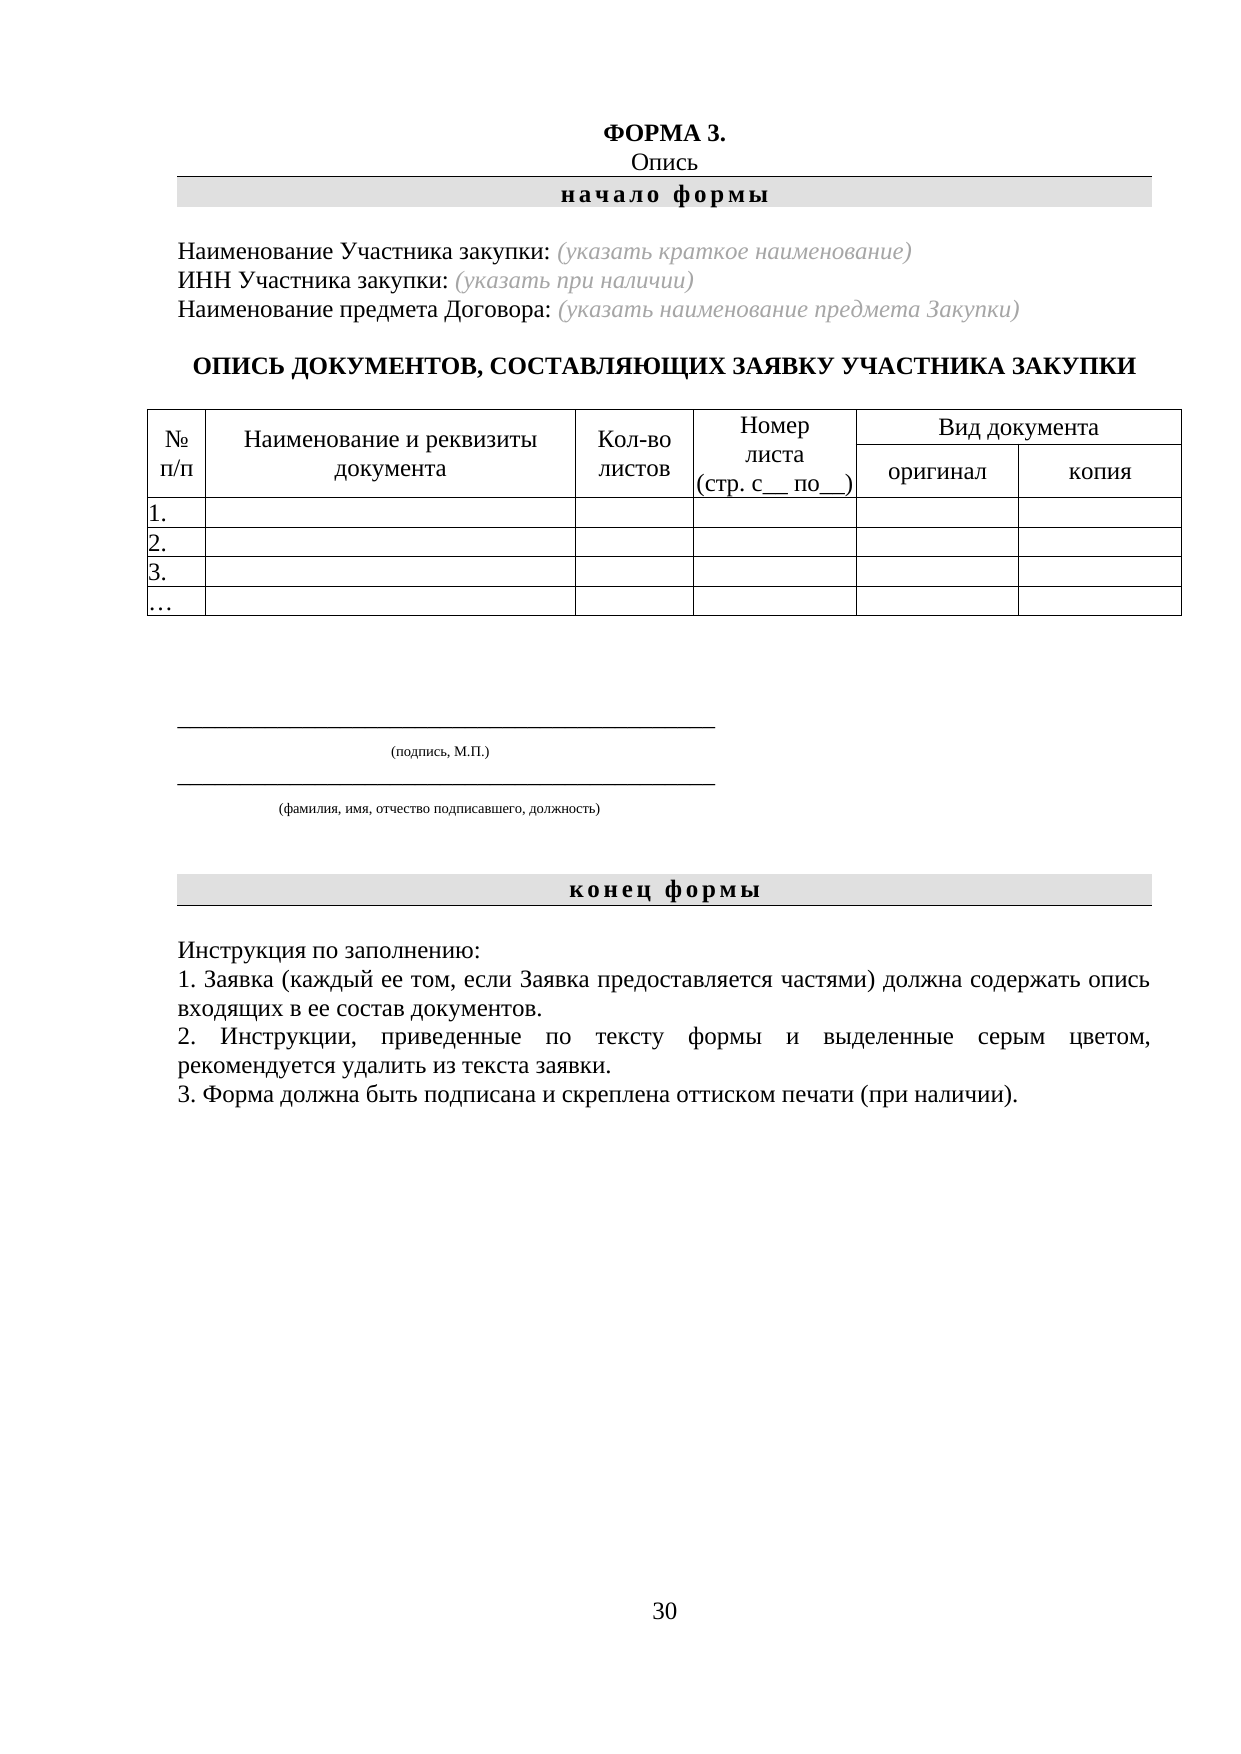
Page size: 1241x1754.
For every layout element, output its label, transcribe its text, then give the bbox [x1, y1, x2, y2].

table_cell оригинал [857, 445, 1018, 497]
table_cell [857, 528, 1018, 556]
table_cell [1019, 557, 1181, 586]
text ИНН Участника закупки: (указать при наличии) [177, 265, 1152, 294]
table_cell [694, 557, 856, 586]
table_cell [206, 587, 575, 615]
text ___________________________________________ [177, 759, 1152, 788]
table_header Кол-во листов [576, 410, 693, 497]
table_cell [857, 498, 1018, 527]
table_cell 2. [148, 528, 205, 556]
text (подпись, М.П.) [177, 731, 1152, 759]
table_cell [206, 557, 575, 586]
text Наименование предмета Договора: (указать наименование предмета Закупки) [177, 294, 1152, 322]
table_cell … [148, 587, 205, 615]
table_cell [694, 587, 856, 615]
table_cell [576, 498, 693, 527]
table_cell [694, 528, 856, 556]
text 1. Заявка (каждый ее том, если Заявка предоставляется частями) должна содержать опись входящих в ее состав документов. [177, 964, 1152, 1021]
text начало формы [177, 177, 1152, 207]
text Наименование Участника закупки: (указать краткое наименование) [177, 236, 1152, 265]
text Инструкция по заполнению: [177, 935, 1152, 964]
table_header Номер листа (стр. с__ по__) [694, 410, 856, 497]
table_cell [857, 557, 1018, 586]
text Опись [177, 147, 1152, 176]
table_header Вид документа [857, 410, 1181, 443]
table_cell [576, 587, 693, 615]
table_cell [576, 528, 693, 556]
table_cell [206, 528, 575, 556]
text ___________________________________________ [177, 702, 1152, 731]
table_cell [1019, 498, 1181, 527]
table_cell [1019, 587, 1181, 615]
table_cell [694, 498, 856, 527]
table_cell копия [1019, 445, 1181, 497]
table_cell [576, 557, 693, 586]
table_header Наименование и реквизиты документа [206, 410, 575, 497]
table_header № п/п [148, 410, 205, 497]
text конец формы [177, 874, 1152, 905]
table_cell 3. [148, 557, 205, 586]
table_cell [206, 498, 575, 527]
table_cell [1019, 528, 1181, 556]
text ОПИСЬ ДОКУМЕНТОВ, СОСТАВЛЯЮЩИХ ЗАЯВКУ УЧАСТНИКА ЗАКУПКИ [177, 351, 1152, 380]
text 2. Инструкции, приведенные по тексту формы и выделенные серым цветом, рекомендуется удалить из текста заявки. [177, 1021, 1152, 1079]
text (фамилия, имя, отчество подписавшего, должность) [177, 788, 1152, 817]
text 3. Форма должна быть подписана и скреплена оттиском печати (при наличии). [177, 1079, 1152, 1108]
text ФОРМА 3. [177, 118, 1152, 147]
table_cell [857, 587, 1018, 615]
table_cell 1. [148, 498, 205, 527]
